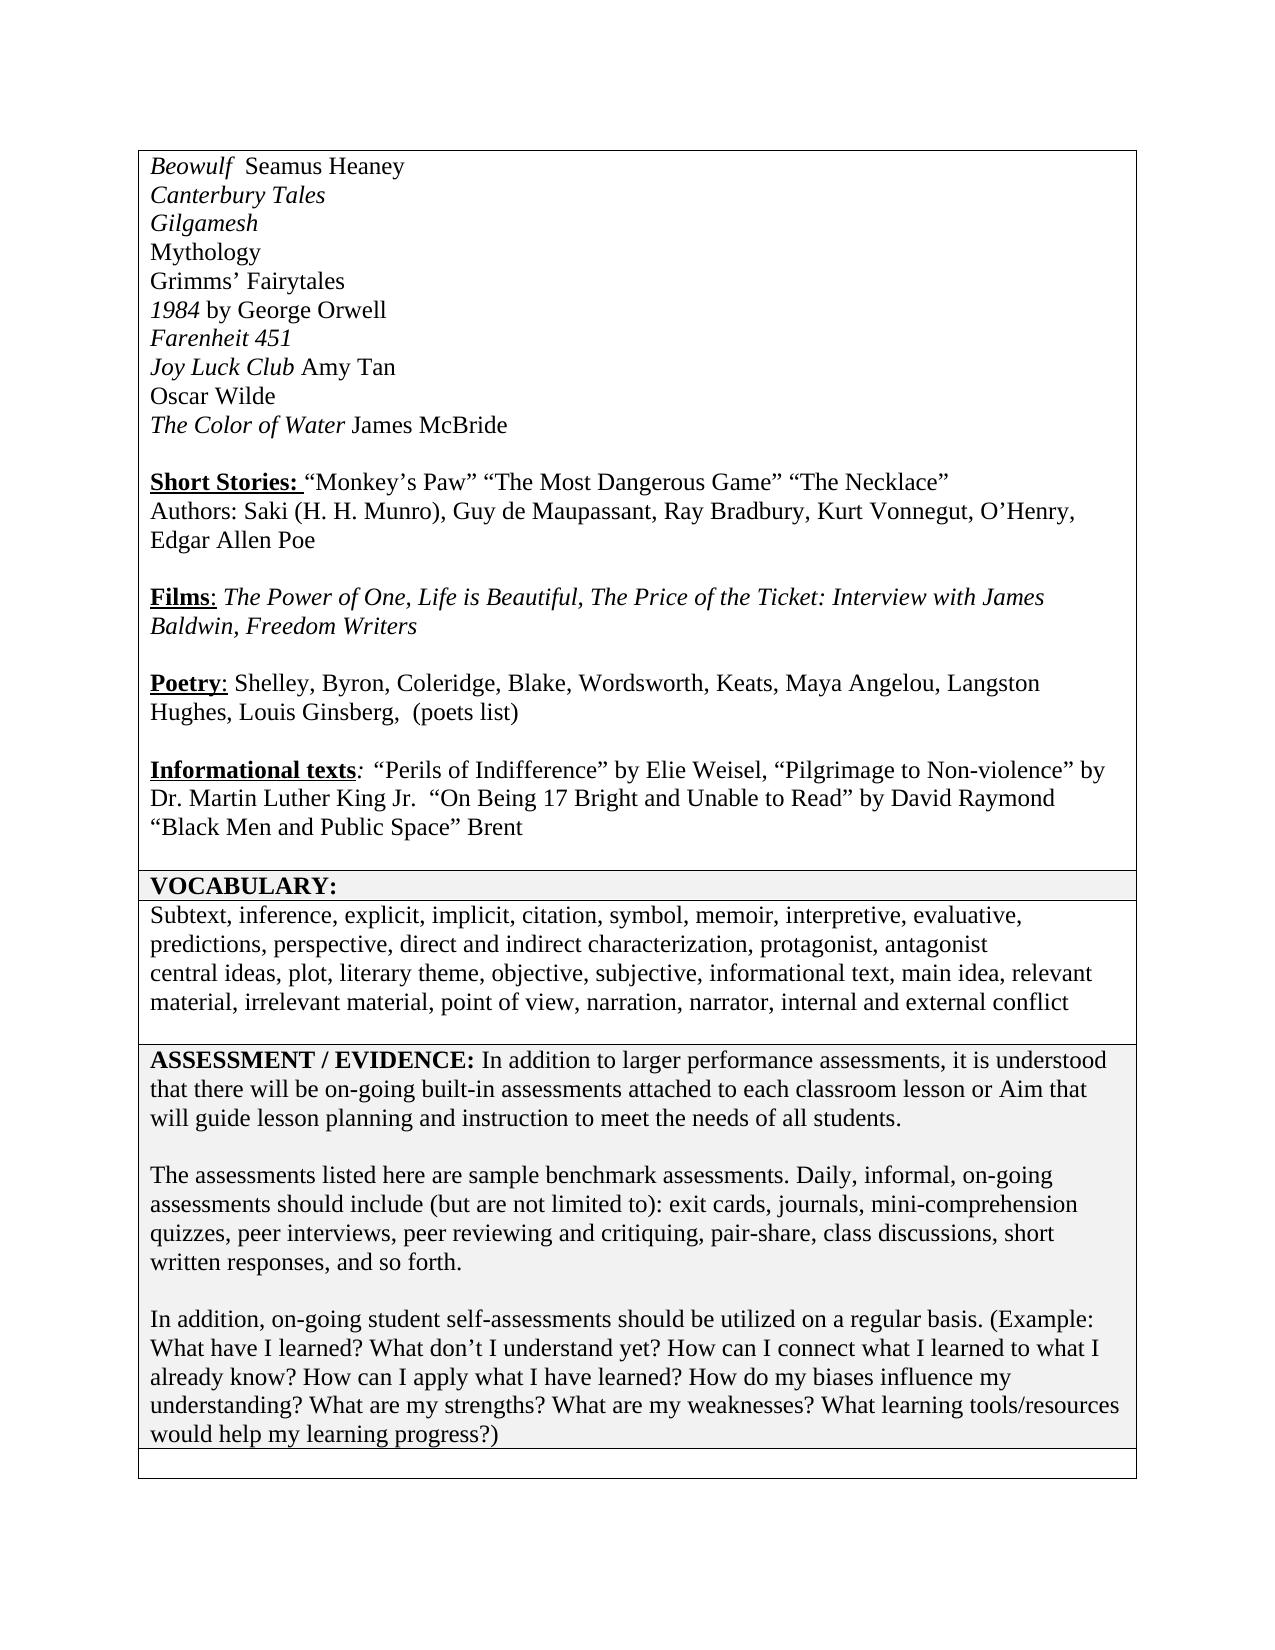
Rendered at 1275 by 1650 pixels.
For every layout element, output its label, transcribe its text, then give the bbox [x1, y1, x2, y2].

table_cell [139, 151, 1136, 870]
table_cell Subtext, inference, explicit, implicit, citation, symbol, memoir, interpretive, evaluative, predictions, perspective, direct and indirect characterization, protagonist, antagonist central ideas, plot, literary theme, objective, subjective, informational text, main idea, relevant material, irrelevant material, point of view, narration, narrator, internal and external conflict [139, 901, 1136, 1044]
table_cell ASSESSMENT / EVIDENCE: In addition to larger performance assessments, it is understood that there will be on-going built-in assessments attached to each classroom lesson or Aim that will guide lesson planning and instruction to meet the needs of all students. The assessments listed here are sample benchmark assessments. Daily, informal, on-going assessments should include (but are not limited to): exit cards, journals, mini-comprehension quizzes, peer interviews, peer reviewing and critiquing, pair-share, class discussions, short written responses, and so forth. In addition, on-going student self-assessments should be utilized on a regular basis. (Example: What have I learned? What don’t I understand yet? How can I connect what I learned to what I already know? How can I apply what I have learned? How do my biases influence my understanding? What are my strengths? What are my weaknesses? What learning tools/resources would help my learning progress?) [139, 1045, 1136, 1448]
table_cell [139, 1449, 1136, 1478]
table_cell VOCABULARY: [139, 871, 1136, 899]
